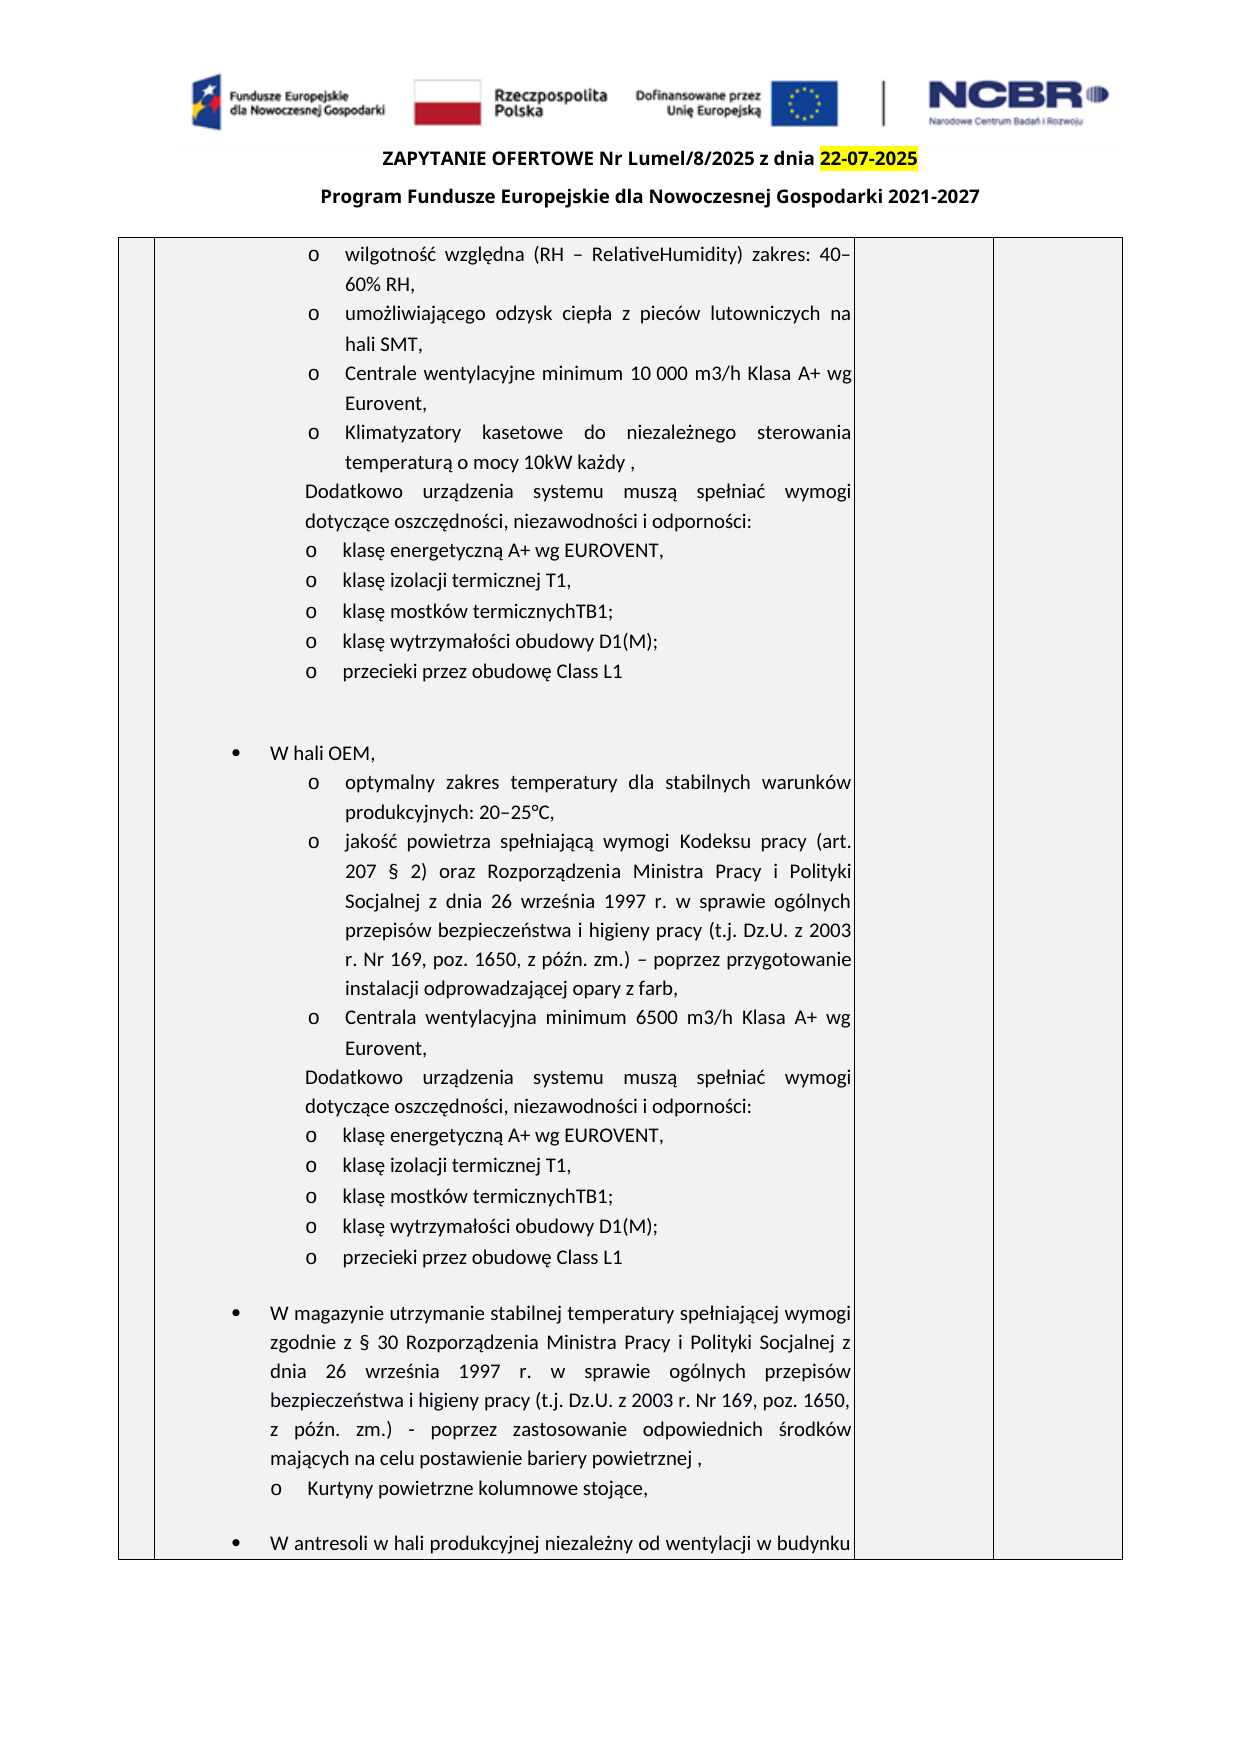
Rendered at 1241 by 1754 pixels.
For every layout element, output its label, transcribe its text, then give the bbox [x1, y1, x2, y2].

picture [178, 59, 1124, 146]
table_cell 1 [119, 238, 154, 1559]
table_cell [855, 238, 993, 1559]
table_cell [994, 238, 1122, 1559]
